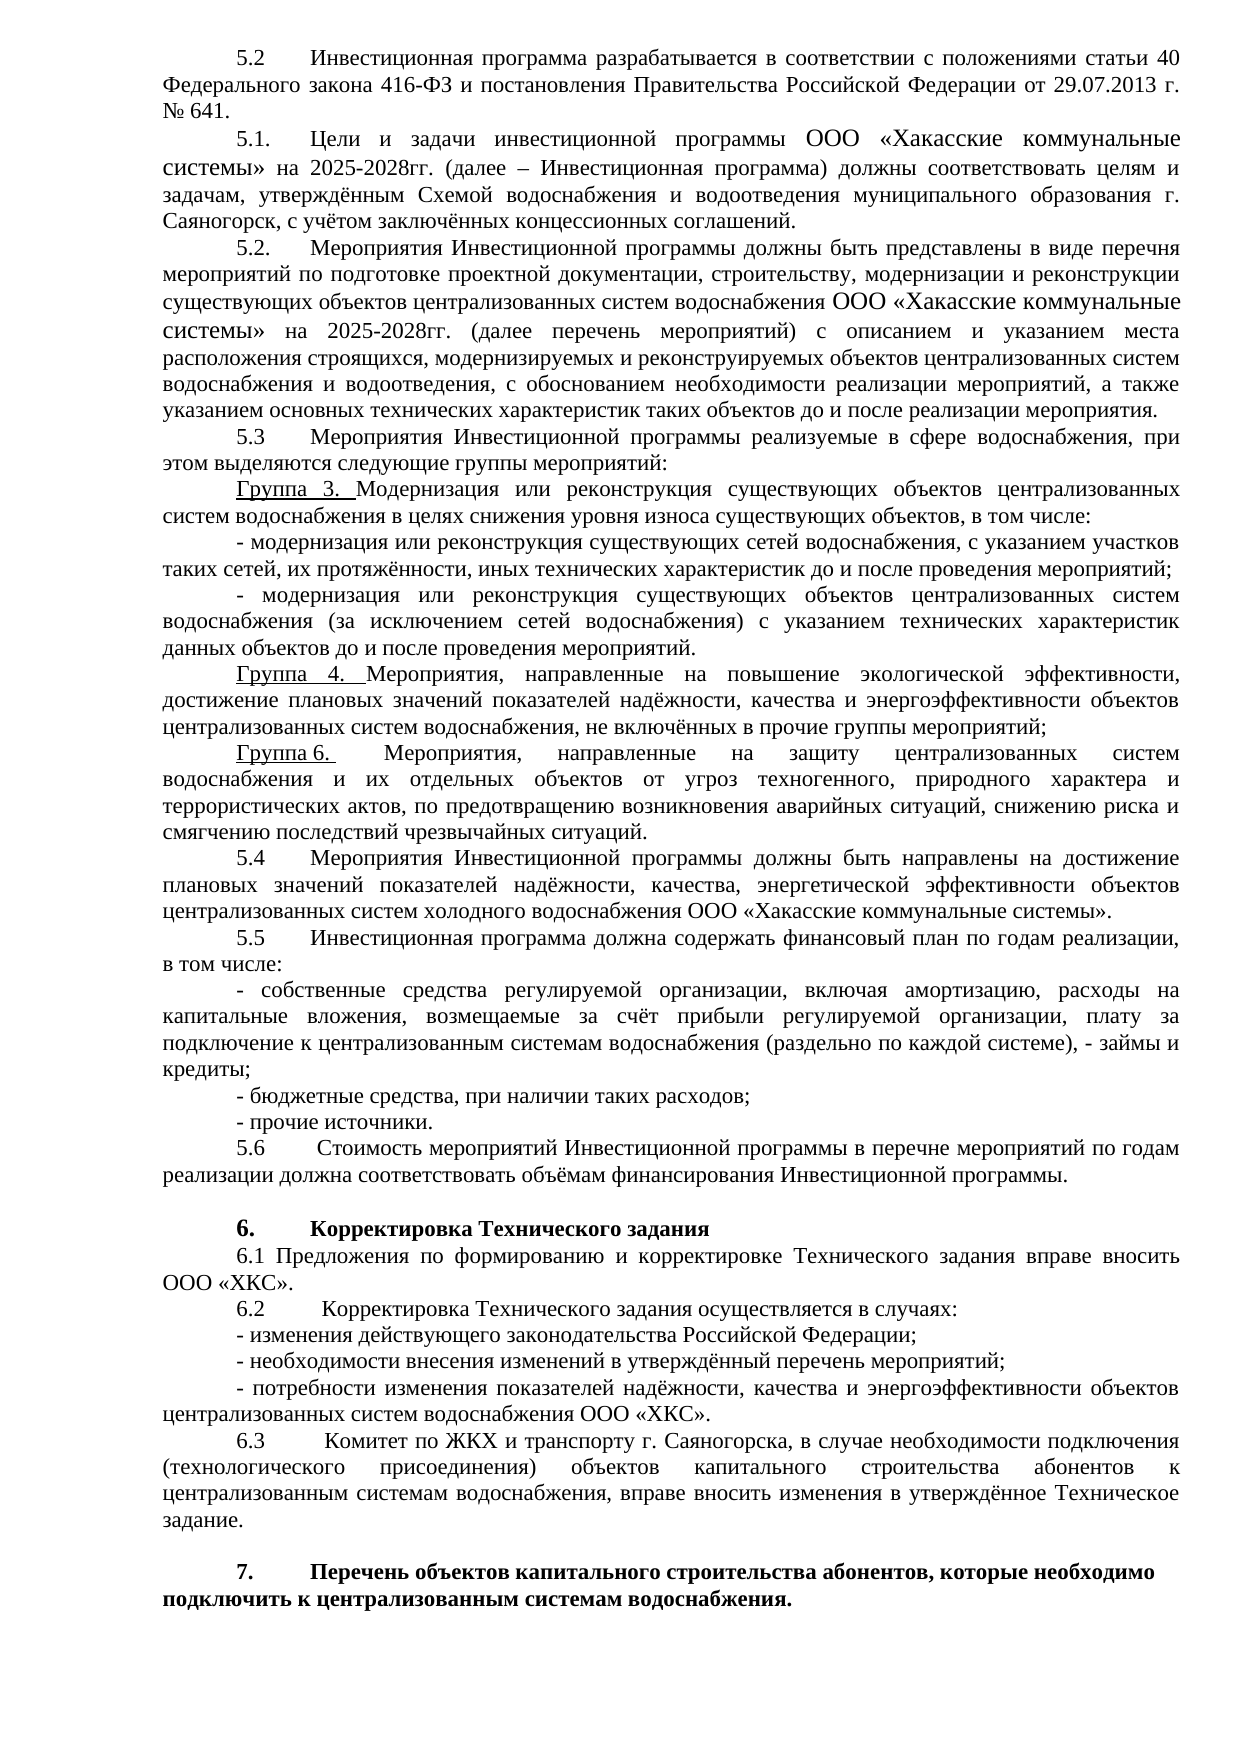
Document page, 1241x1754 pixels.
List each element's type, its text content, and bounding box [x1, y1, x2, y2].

list - прочие источники. [162, 1108, 1181, 1134]
list Комитет по ЖКХ и транспорту г. Саяногорска, в случае необходимости подключения (технологического присоединения) объектов капитального строительства абонентов к централизованным системам водоснабжения, вправе вносить изменения в утверждённое Техническое задание. [162, 1427, 1181, 1532]
list - необходимости внесения изменений в утверждённый перечень мероприятий; [162, 1348, 1181, 1374]
list - модернизация или реконструкция существующих объектов централизованных систем водоснабжения (за исключением сетей водоснабжения) с указанием технических характеристик данных объектов до и после проведения мероприятий. [162, 581, 1181, 660]
list Мероприятия Инвестиционной программы реализуемые в сфере водоснабжения, при этом выделяются следующие группы мероприятий: [162, 423, 1181, 476]
list Корректировка Технического задания осуществляется в случаях: [162, 1295, 1181, 1321]
list - модернизация или реконструкция существующих сетей водоснабжения, с указанием участков таких сетей, их протяжённости, иных технических характеристик до и после проведения мероприятий; [162, 528, 1181, 581]
list Инвестиционная программа разрабатывается в соответствии с положениями статьи 40 Федерального закона 416-ФЗ и постановления Правительства Российской Федерации от 29.07.2013 г. № 641. [162, 44, 1181, 123]
list Перечень объектов капитального строительства абонентов, которые необходимо подключить к централизованным системам водоснабжения. [162, 1558, 1181, 1611]
list Корректировка Технического задания [162, 1213, 1181, 1242]
list - собственные средства регулируемой организации, включая амортизацию, расходы на капитальные вложения, возмещаемые за счёт прибыли регулируемой организации, плату за подключение к централизованным системам водоснабжения (раздельно по каждой системе), - займы и кредиты; [162, 976, 1181, 1082]
list Цели и задачи инвестиционной программы ООО «Хакасские коммунальные системы» на 2025-2028гг. (далее – Инвестиционная программа) должны соответствовать целям и задачам, утверждённым Схемой водоснабжения и водоотведения муниципального образования г. Саяногорск, с учётом заключённых концессионных соглашений. [162, 123, 1181, 233]
list Мероприятия Инвестиционной программы должны быть представлены в виде перечня мероприятий по подготовке проектной документации, строительству, модернизации и реконструкции существующих объектов централизованных систем водоснабжения ООО «Хакасские коммунальные системы» на 2025-2028гг. (далее перечень мероприятий) с описанием и указанием места расположения строящихся, модернизируемых и реконструируемых объектов централизованных систем водоснабжения и водоотведения, с обоснованием необходимости реализации мероприятий, а также указанием основных технических характеристик таких объектов до и после реализации мероприятия. [162, 233, 1181, 423]
list - изменения действующего законодательства Российской Федерации; [162, 1321, 1181, 1348]
list Группа 6. Мероприятия, направленные на защиту централизованных систем водоснабжения и их отдельных объектов от угроз техногенного, природного характера и террористических актов, по предотвращению возникновения аварийных ситуаций, снижению риска и смягчению последствий чрезвычайных ситуаций. [162, 739, 1181, 844]
list - потребности изменения показателей надёжности, качества и энергоэффективности объектов централизованных систем водоснабжения ООО «ХКС». [162, 1374, 1181, 1427]
list Группа 3. Модернизация или реконструкция существующих объектов централизованных систем водоснабжения в целях снижения уровня износа существующих объектов, в том числе: [162, 476, 1181, 528]
list Инвестиционная программа должна содержать финансовый план по годам реализации, в том числе: [162, 923, 1181, 976]
list 6.1 Предложения по формированию и корректировке Технического задания вправе вносить ООО «ХКС». [162, 1242, 1181, 1295]
list Стоимость мероприятий Инвестиционной программы в перечне мероприятий по годам реализации должна соответствовать объёмам финансирования Инвестиционной программы. [162, 1134, 1181, 1187]
list Группа 4. Мероприятия, направленные на повышение экологической эффективности, достижение плановых значений показателей надёжности, качества и энергоэффективности объектов централизованных систем водоснабжения, не включённых в прочие группы мероприятий; [162, 660, 1181, 739]
list - бюджетные средства, при наличии таких расходов; [162, 1082, 1181, 1108]
list Мероприятия Инвестиционной программы должны быть направлены на достижение плановых значений показателей надёжности, качества, энергетической эффективности объектов централизованных систем холодного водоснабжения ООО «Хакасские коммунальные системы». [162, 844, 1181, 923]
